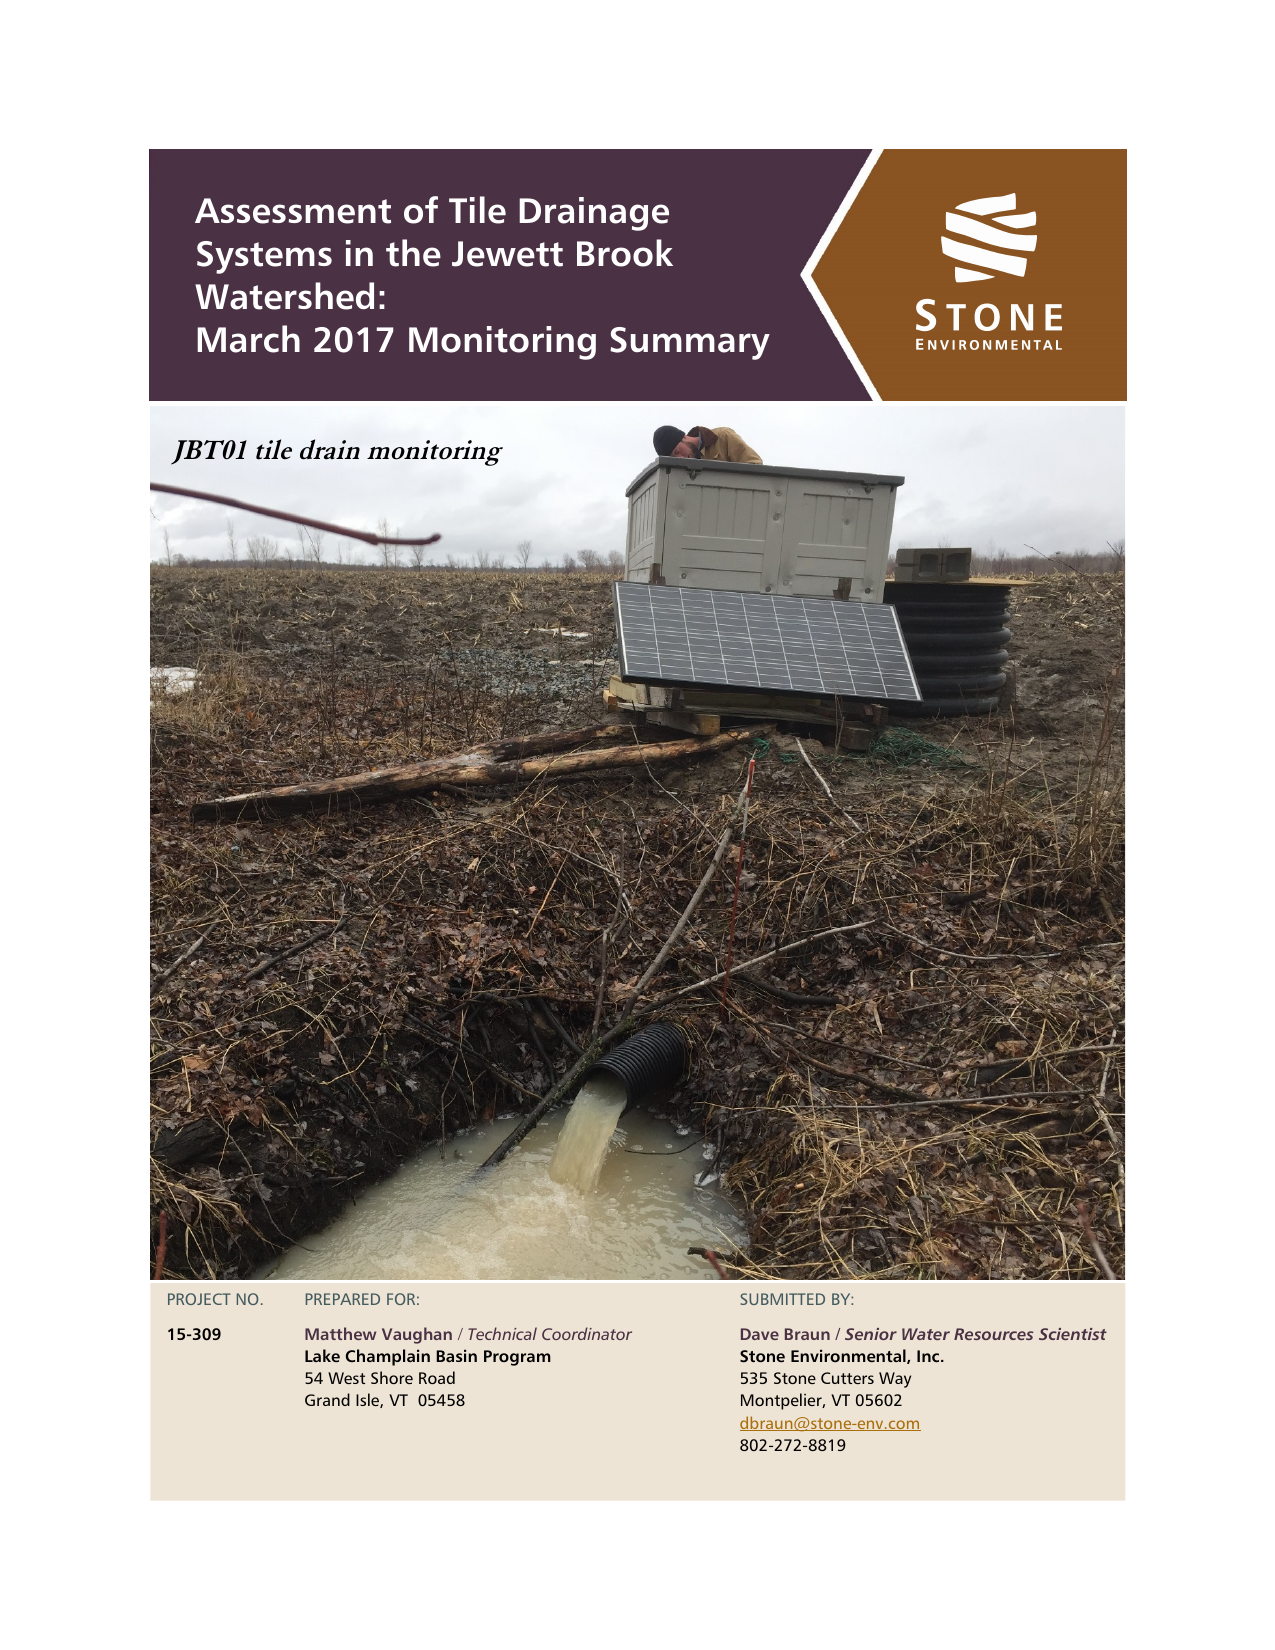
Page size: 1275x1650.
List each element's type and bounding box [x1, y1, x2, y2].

picture [150, 406, 1125, 1280]
picture [149, 149, 1127, 401]
